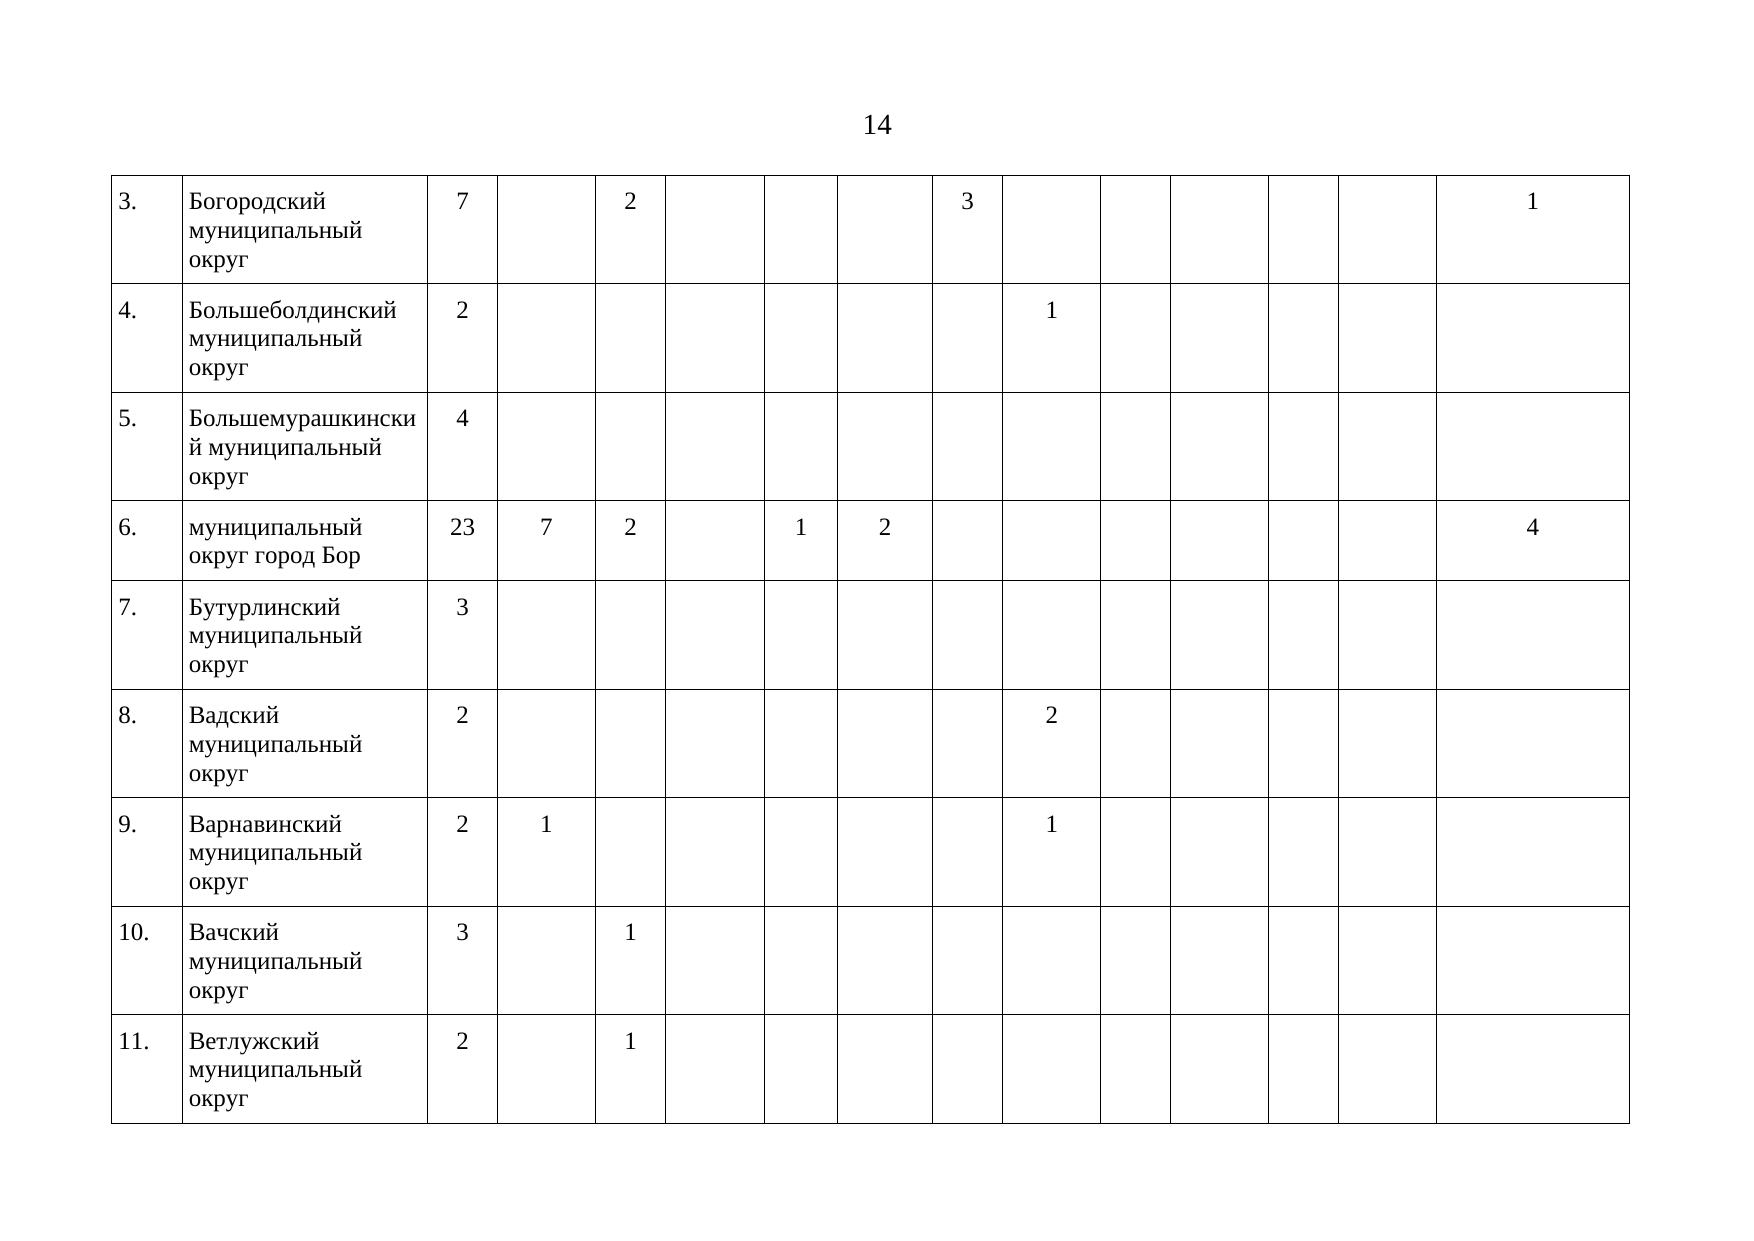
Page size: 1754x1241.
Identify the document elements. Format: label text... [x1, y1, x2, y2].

table_cell Варнавинский муниципальный округ [183, 798, 427, 906]
table_cell [1437, 798, 1629, 906]
table_cell [1171, 393, 1268, 500]
table_cell [1437, 907, 1629, 1014]
table_cell [1269, 1015, 1338, 1123]
table_cell Богородский муниципальный округ [183, 176, 427, 283]
table_cell 2 [596, 176, 665, 283]
table_cell [498, 1015, 595, 1123]
table_cell [838, 907, 932, 1014]
table_cell [1171, 907, 1268, 1014]
table_cell 6. [112, 501, 182, 580]
table_cell 7 [498, 501, 595, 580]
table_cell [1101, 284, 1170, 392]
table_cell [765, 581, 837, 688]
table_cell [1101, 798, 1170, 906]
table_cell [933, 798, 1002, 906]
table_cell [1339, 284, 1436, 392]
table_cell [838, 581, 932, 688]
table_cell [498, 907, 595, 1014]
table_cell 1 [596, 907, 665, 1014]
table_cell [596, 581, 665, 688]
table_cell [1339, 1015, 1436, 1123]
table_cell Бутурлинский муниципальный округ [183, 581, 427, 688]
table_cell [1101, 581, 1170, 688]
table_cell [1171, 798, 1268, 906]
table_cell [933, 1015, 1002, 1123]
table_cell [1269, 907, 1338, 1014]
table_cell 2 [1003, 690, 1100, 797]
table_cell 2 [428, 284, 497, 392]
table_cell 1 [765, 501, 837, 580]
table_cell [1269, 501, 1338, 580]
table_cell 1 [498, 798, 595, 906]
table_cell 7 [428, 176, 497, 283]
table_cell [838, 284, 932, 392]
table_cell 4 [1437, 501, 1629, 580]
table_cell 1 [1003, 284, 1100, 392]
table_cell [1339, 501, 1436, 580]
table_cell [1339, 798, 1436, 906]
table_cell [1437, 1015, 1629, 1123]
table_cell [1269, 798, 1338, 906]
table_cell [1003, 393, 1100, 500]
table_cell [666, 1015, 764, 1123]
table_cell [765, 798, 837, 906]
table_cell [1269, 581, 1338, 688]
table_cell [1003, 907, 1100, 1014]
table_cell [1171, 284, 1268, 392]
table_cell [1339, 690, 1436, 797]
table_cell 2 [428, 1015, 497, 1123]
table_cell [933, 501, 1002, 580]
table_cell 3 [428, 907, 497, 1014]
table_cell [666, 393, 764, 500]
table_cell [838, 176, 932, 283]
table_cell [596, 284, 665, 392]
table_cell [498, 581, 595, 688]
table_cell [1101, 690, 1170, 797]
table_cell [765, 907, 837, 1014]
table_cell [765, 176, 837, 283]
table_cell Большеболдинский муниципальный округ [183, 284, 427, 392]
table_cell [933, 393, 1002, 500]
table_cell [498, 393, 595, 500]
table_cell [1171, 176, 1268, 283]
table_cell [1171, 690, 1268, 797]
table_cell [1101, 501, 1170, 580]
table_cell [838, 393, 932, 500]
table_cell 3 [933, 176, 1002, 283]
table_cell [1437, 690, 1629, 797]
table_cell [1101, 1015, 1170, 1123]
table_cell [933, 907, 1002, 1014]
table_cell [1269, 176, 1338, 283]
table_cell 11. [112, 1015, 182, 1123]
table_cell 3 [428, 581, 497, 688]
table_cell [666, 284, 764, 392]
table_cell 5. [112, 393, 182, 500]
table_cell 1 [1437, 176, 1629, 283]
table_cell [1437, 284, 1629, 392]
table_cell 10. [112, 907, 182, 1014]
table_cell [666, 798, 764, 906]
table_cell 2 [428, 690, 497, 797]
table_cell [1437, 581, 1629, 688]
table_cell [498, 284, 595, 392]
table_cell [1101, 907, 1170, 1014]
table_cell [1269, 393, 1338, 500]
table_cell муниципальный округ город Бор [183, 501, 427, 580]
table_cell [666, 501, 764, 580]
table_cell [498, 176, 595, 283]
table_cell [765, 1015, 837, 1123]
table_cell 2 [596, 501, 665, 580]
table_cell [1101, 176, 1170, 283]
table_cell [838, 690, 932, 797]
table_cell [765, 284, 837, 392]
table_cell [1171, 581, 1268, 688]
table_cell Вачский муниципальный округ [183, 907, 427, 1014]
table_cell 3. [112, 176, 182, 283]
table_cell [1339, 907, 1436, 1014]
table_cell [838, 798, 932, 906]
table_cell [1101, 393, 1170, 500]
table_cell [933, 690, 1002, 797]
table_cell [596, 798, 665, 906]
table_cell [1339, 176, 1436, 283]
table_cell Вадский муниципальный округ [183, 690, 427, 797]
table_cell [1269, 690, 1338, 797]
table_cell [838, 1015, 932, 1123]
table_cell 23 [428, 501, 497, 580]
table_cell 2 [428, 798, 497, 906]
table_cell [1339, 393, 1436, 500]
table_cell [1339, 581, 1436, 688]
table_cell [666, 690, 764, 797]
table_cell [1171, 1015, 1268, 1123]
table_cell [933, 581, 1002, 688]
table_cell [498, 690, 595, 797]
table_cell [1437, 393, 1629, 500]
table_cell 9. [112, 798, 182, 906]
table_cell [933, 284, 1002, 392]
table_cell Большемурашкинский муниципальный округ [183, 393, 427, 500]
table_cell [666, 581, 764, 688]
table_cell [596, 393, 665, 500]
table_cell [765, 690, 837, 797]
table_cell 4. [112, 284, 182, 392]
table_cell 8. [112, 690, 182, 797]
table_cell 1 [1003, 798, 1100, 906]
table_cell [1003, 1015, 1100, 1123]
table_cell [765, 393, 837, 500]
table_cell Ветлужский муниципальный округ [183, 1015, 427, 1123]
table_cell [596, 690, 665, 797]
table_cell 1 [596, 1015, 665, 1123]
table_cell [1003, 176, 1100, 283]
table_cell 7. [112, 581, 182, 688]
table_cell [1003, 501, 1100, 580]
table_cell [1171, 501, 1268, 580]
table_cell 4 [428, 393, 497, 500]
table_cell [1269, 284, 1338, 392]
table_cell [666, 176, 764, 283]
table_cell [1003, 581, 1100, 688]
table_cell [666, 907, 764, 1014]
table_cell 2 [838, 501, 932, 580]
